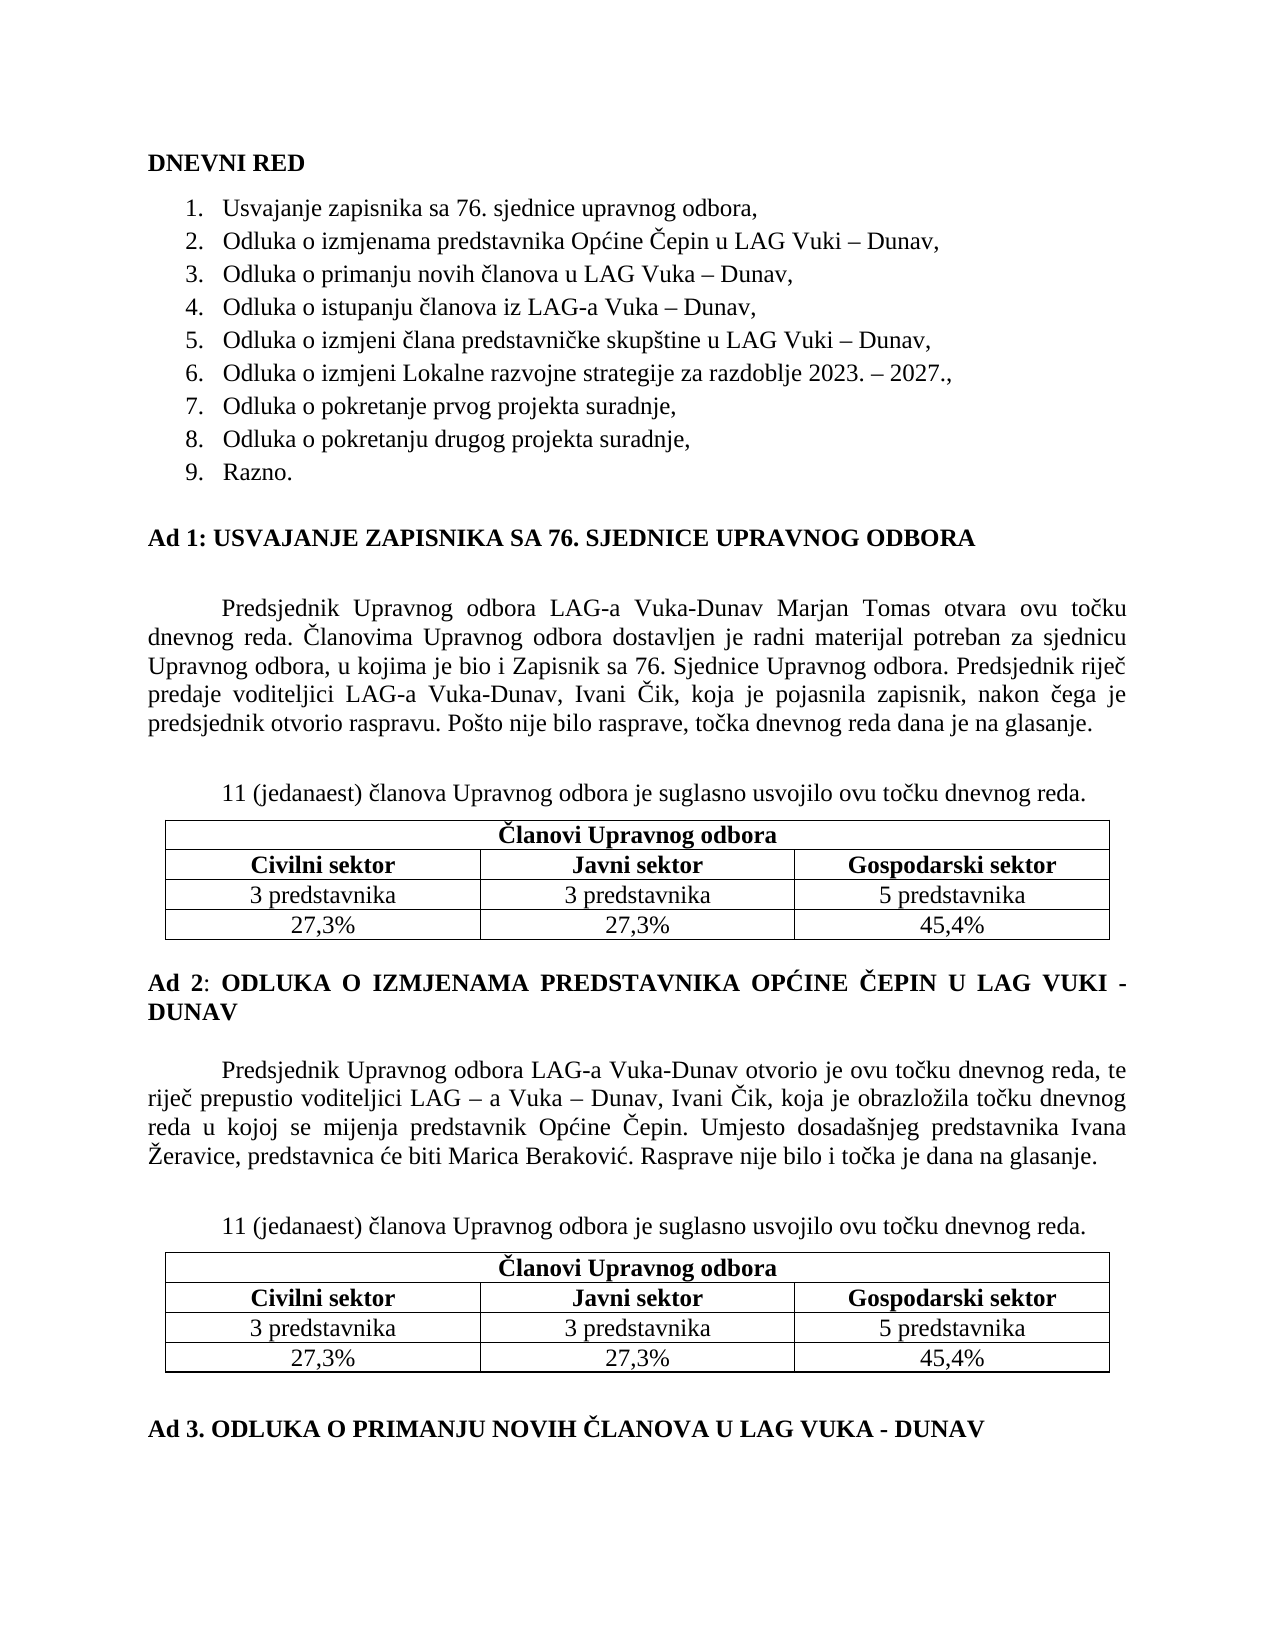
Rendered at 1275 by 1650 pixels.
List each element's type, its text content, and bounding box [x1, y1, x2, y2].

list Odluka o izmjeni člana predstavničke skupštine u LAG Vuki – Dunav, [185, 325, 1127, 354]
table_cell 3 predstavnika [166, 880, 480, 909]
table_cell 3 predstavnika [481, 880, 794, 909]
table_cell 5 predstavnika [795, 1313, 1109, 1342]
list Odluka o istupanju članova iz LAG-a Vuka – Dunav, [185, 292, 1127, 321]
table_cell Javni sektor [481, 1283, 794, 1312]
text Predsjednik Upravnog odbora LAG-a Vuka-Dunav Marjan Tomas otvara ovu točku dnevnog reda. Članovima Upravnog odbora dostavljen je radni materijal potreban za sjednicu Upravnog odbora, u kojima je bio i Zapisnik sa 76. Sjednice Upravnog odbora. Predsjednik riječ predaje voditeljici LAG-a Vuka-Dunav, Ivani Čik, koja je pojasnila zapisnik, nakon čega je predsjednik otvorio raspravu. Pošto nije bilo rasprave, točka dnevnog reda dana je na glasanje. [148, 593, 1127, 737]
text DNEVNI RED [148, 148, 1127, 176]
list Odluka o primanju novih članova u LAG Vuka – Dunav, [185, 259, 1127, 288]
list Odluka o pokretanje prvog projekta suradnje, [185, 391, 1127, 420]
list Usvajanje zapisnika sa 76. sjednice upravnog odbora, [185, 193, 1127, 222]
text Ad 2: ODLUKA O IZMJENAMA PREDSTAVNIKA OPĆINE ČEPIN U LAG VUKI - DUNAV [148, 968, 1127, 1026]
text 11 (jedanaest) članova Upravnog odbora je suglasno usvojilo ovu točku dnevnog reda. [148, 1211, 1127, 1240]
table_cell 5 predstavnika [795, 880, 1109, 909]
table_cell 27,3% [166, 1343, 480, 1371]
table_cell Gospodarski sektor [795, 1283, 1109, 1312]
table_header Članovi Upravnog odbora [166, 1253, 1109, 1282]
table_cell 27,3% [481, 1343, 794, 1371]
table_cell Civilni sektor [166, 850, 480, 879]
list Odluka o izmjeni Lokalne razvojne strategije za razdoblje 2023. – 2027., [185, 358, 1127, 387]
list Odluka o izmjenama predstavnika Općine Čepin u LAG Vuki – Dunav, [185, 226, 1127, 255]
text Ad 3. ODLUKA O PRIMANJU NOVIH ČLANOVA U LAG VUKA - DUNAV [148, 1414, 1127, 1442]
table_cell Civilni sektor [166, 1283, 480, 1312]
list Razno. [185, 457, 1127, 486]
text 11 (jedanaest) članova Upravnog odbora je suglasno usvojilo ovu točku dnevnog reda. [148, 778, 1127, 807]
table_cell 27,3% [166, 910, 480, 939]
table_cell 45,4% [795, 910, 1109, 939]
text Predsjednik Upravnog odbora LAG-a Vuka-Dunav otvorio je ovu točku dnevnog reda, te riječ prepustio voditeljici LAG – a Vuka – Dunav, Ivani Čik, koja je obrazložila točku dnevnog reda u kojoj se mijenja predstavnik Općine Čepin. Umjesto dosadašnjeg predstavnika Ivana Žeravice, predstavnica će biti Marica Beraković. Rasprave nije bilo i točka je dana na glasanje. [148, 1055, 1127, 1170]
table_cell 3 predstavnika [166, 1313, 480, 1342]
table_cell Javni sektor [481, 850, 794, 879]
text Ad 1: USVAJANJE ZAPISNIKA SA 76. SJEDNICE UPRAVNOG ODBORA [148, 523, 1127, 552]
list Odluka o pokretanju drugog projekta suradnje, [185, 424, 1127, 453]
table_header Članovi Upravnog odbora [166, 821, 1109, 849]
table_cell 27,3% [481, 910, 794, 939]
table_cell 3 predstavnika [481, 1313, 794, 1342]
table_cell Gospodarski sektor [795, 850, 1109, 879]
table_cell 45,4% [795, 1343, 1109, 1371]
